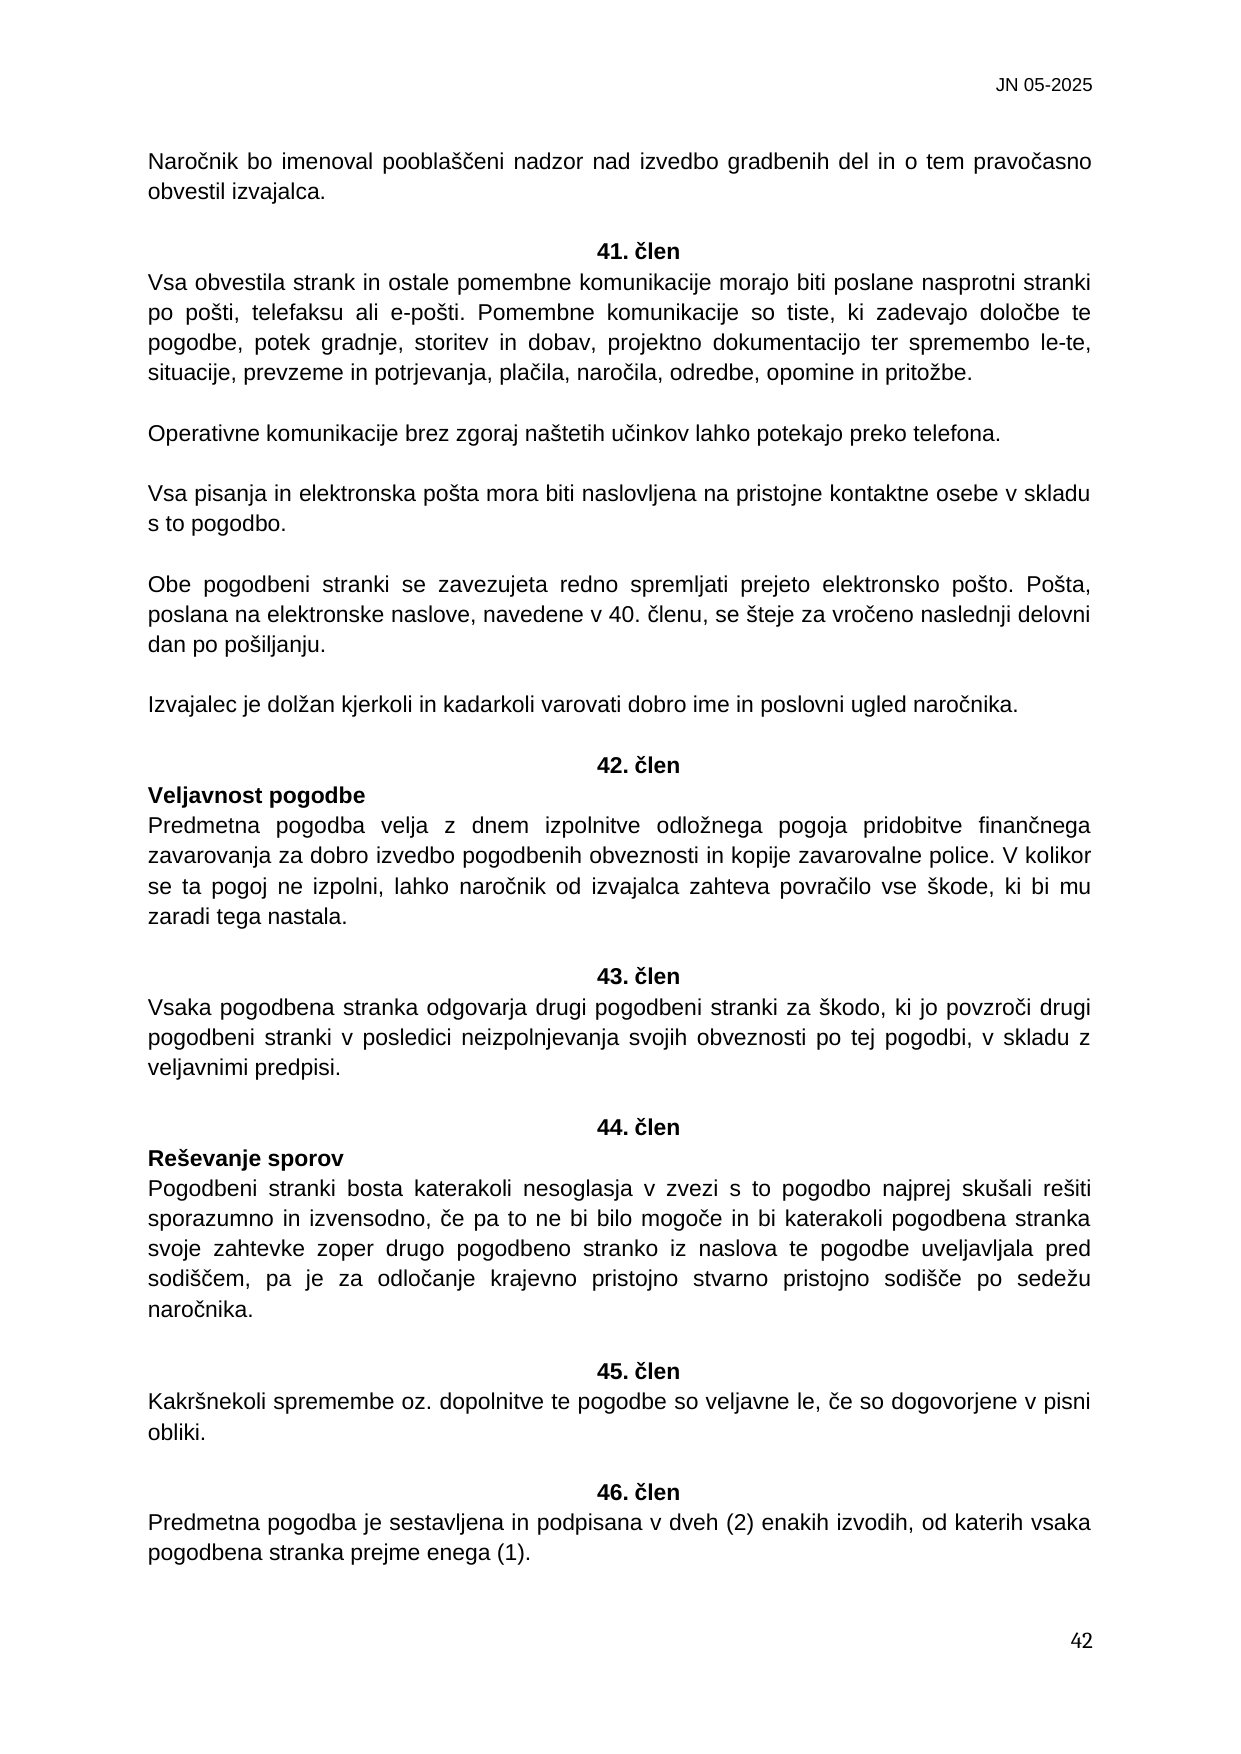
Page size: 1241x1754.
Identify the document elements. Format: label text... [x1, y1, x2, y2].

text Obe pogodbeni stranki se zavezujeta redno spremljati prejeto elektronsko pošto. Pošta, poslana na elektronske naslove, navedene v 40. členu, se šteje za vročeno naslednji delovni dan po pošiljanju. [148, 571, 1092, 657]
text Vsa pisanja in elektronska pošta mora biti naslovljena na pristojne kontaktne osebe v skladu s to pogodbo. [148, 480, 1092, 537]
list člen [185, 1479, 1092, 1505]
text Pogodbeni stranki bosta katerakoli nesoglasja v zvezi s to pogodbo najprej skušali rešiti sporazumno in izvensodno, če pa to ne bi bilo mogoče in bi katerakoli pogodbena stranka svoje zahtevke zoper drugo pogodbeno stranko iz naslova te pogodbe uveljavljala pred sodiščem, pa je za odločanje krajevno pristojno stvarno pristojno sodišče po sedežu naročnika. [148, 1175, 1092, 1322]
list člen [185, 1358, 1092, 1384]
list člen [185, 752, 1092, 778]
text Naročnik bo imenoval pooblaščeni nadzor nad izvedbo gradbenih del in o tem pravočasno obvestil izvajalca. [148, 148, 1092, 204]
text Predmetna pogodba velja z dnem izpolnitve odložnega pogoja pridobitve finančnega zavarovanja za dobro izvedbo pogodbenih obveznosti in kopije zavarovalne police. V kolikor se ta pogoj ne izpolni, lahko naročnik od izvajalca zahteva povračilo vse škode, ki bi mu zaradi tega nastala. [148, 812, 1092, 929]
text Kakršnekoli spremembe oz. dopolnitve te pogodbe so veljavne le, če so dogovorjene v pisni obliki. [148, 1388, 1092, 1445]
text Izvajalec je dolžan kjerkoli in kadarkoli varovati dobro ime in poslovni ugled naročnika. [148, 691, 1092, 718]
text Reševanje sporov [148, 1144, 1092, 1171]
text Predmetna pogodba je sestavljena in podpisana v dveh (2) enakih izvodih, od katerih vsaka pogodbena stranka prejme enega (1). [148, 1509, 1092, 1566]
text Operativne komunikacije brez zgoraj naštetih učinkov lahko potekajo preko telefona. [148, 419, 1092, 446]
text Vsaka pogodbena stranka odgovarja drugi pogodbeni stranki za škodo, ki jo povzroči drugi pogodbeni stranki v posledici neizpolnjevanja svojih obveznosti po tej pogodbi, v skladu z veljavnimi predpisi. [148, 993, 1092, 1080]
text Veljavnost pogodbe [148, 782, 1092, 808]
list člen [185, 1114, 1092, 1141]
text Vsa obvestila strank in ostale pomembne komunikacije morajo biti poslane nasprotni stranki po pošti, telefaksu ali e-pošti. Pomembne komunikacije so tiste, ki zadevajo določbe te pogodbe, potek gradnje, storitev in dobav, projektno dokumentacijo ter spremembo le-te, situacije, prevzeme in potrjevanja, plačila, naročila, odredbe, opomine in pritožbe. [148, 268, 1092, 386]
list člen [185, 238, 1092, 265]
list člen [185, 963, 1092, 990]
